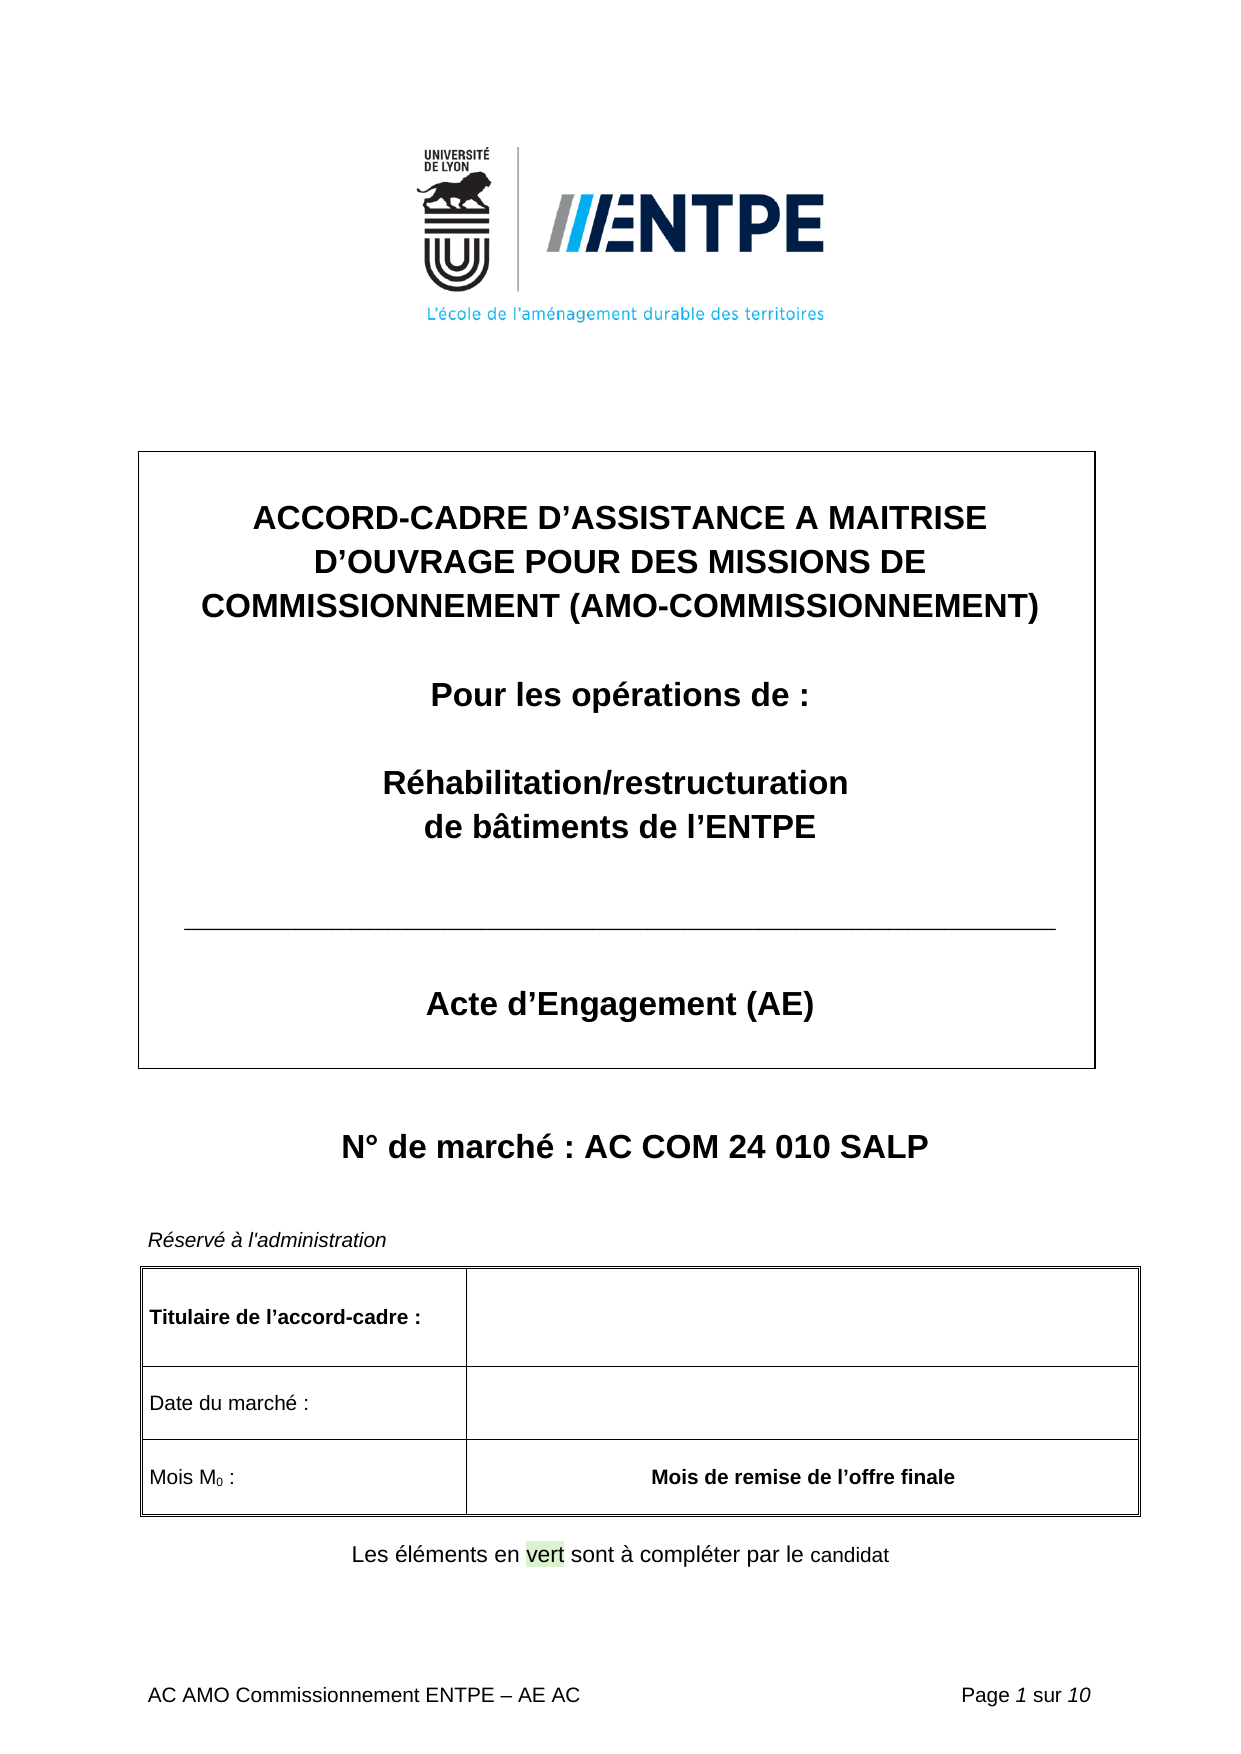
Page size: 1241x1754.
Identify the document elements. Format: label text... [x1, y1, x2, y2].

text Acte d’Engagement (AE) [139, 981, 1094, 1022]
text Pour les opérations de : [139, 671, 1094, 713]
text Les éléments en vert sont à compléter par le candidat [148, 1541, 526, 1567]
text Les éléments en vert sont à compléter par le candidat [564, 1541, 1092, 1567]
table_header Titulaire de l’accord-cadre : [143, 1269, 466, 1366]
table_header [467, 1269, 1138, 1366]
table_cell Mois de remise de l’offre finale [467, 1440, 1138, 1514]
text N° de marché : AC COM 24 010 SALP [148, 1127, 1092, 1165]
table_cell [467, 1367, 1138, 1439]
text ACCORD-CADRE D’ASSISTANCE A MAITRISE D’OUVRAGE POUR DES MISSIONS DE COMMISSIONNEMENT (AMO-COMMISSIONNEMENT) [139, 495, 1094, 625]
table_cell Mois M0 : [143, 1440, 466, 1514]
text _______________________________________________ [139, 892, 1094, 934]
picture [416, 147, 824, 333]
table_cell Date du marché : [143, 1367, 466, 1439]
text Réservé à l'administration [148, 1227, 1092, 1251]
text Réhabilitation/restructuration de bâtiments de l’ENTPE [139, 760, 1094, 846]
